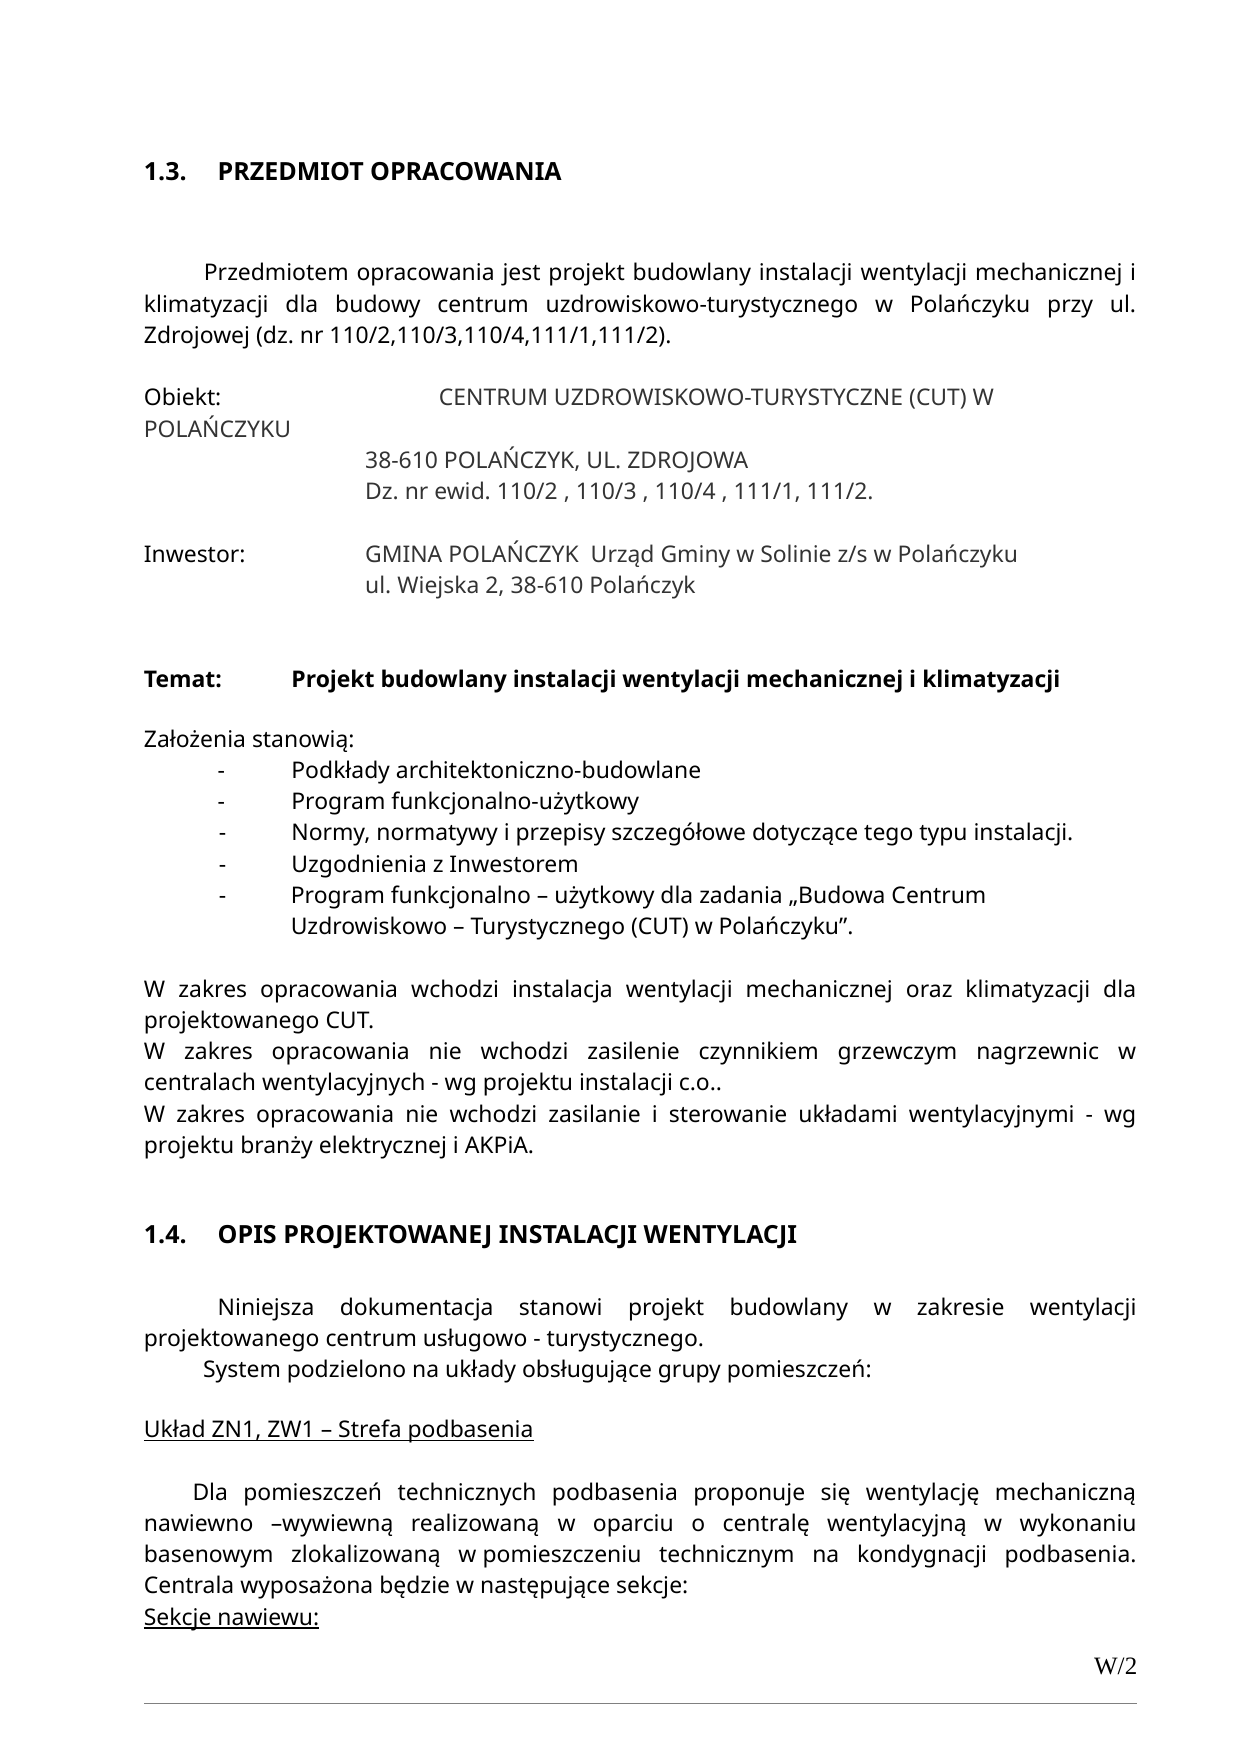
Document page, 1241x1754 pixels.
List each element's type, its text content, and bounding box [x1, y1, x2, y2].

text W zakres opracowania wchodzi instalacja wentylacji mechanicznej oraz klimatyzacji dla projektowanego CUT. [144, 972, 1137, 1035]
text Inwestor: GMINA POLAŃCZYK Urząd Gminy w Solinie z/s w Polańczyku [144, 537, 1137, 569]
text Sekcje nawiewu: [144, 1601, 1137, 1632]
text - Podkłady architektoniczno-budowlane [144, 754, 1137, 785]
subtitle 1.4. OPIS PROJEKTOWANEJ instalacji wentylacji [144, 1216, 1137, 1250]
text Układ ZN1, ZW1 – Strefa podbasenia [144, 1413, 1137, 1444]
text - Uzgodnienia z Inwestorem [219, 847, 1137, 879]
text Niniejsza dokumentacja stanowi projekt budowlany w zakresie wentylacji projektowanego centrum usługowo - turystycznego. [144, 1291, 1137, 1353]
text - Program funkcjonalno – użytkowy dla zadania „Budowa Centrum Uzdrowiskowo – Turystycznego (CUT) w Polańczyku”. [219, 879, 1137, 941]
text W zakres opracowania nie wchodzi zasilenie czynnikiem grzewczym nagrzewnic w centralach wentylacyjnych - wg projektu instalacji c.o.. [144, 1035, 1137, 1097]
text System podzielono na układy obsługujące grupy pomieszczeń: [144, 1353, 1137, 1384]
text - Program funkcjonalno-użytkowy [144, 785, 1137, 816]
text Obiekt: CENTRUM UZDROWISKOWO-TURYSTYCZNE (CUT) W POLAŃCZYKU [144, 381, 1137, 444]
text 38-610 POLAŃCZYK, UL. ZDROJOWA [144, 444, 1137, 475]
text Przedmiotem opracowania jest projekt budowlany instalacji wentylacji mechanicznej i klimatyzacji dla budowy centrum uzdrowiskowo-turystycznego w Polańczyku przy ul. Zdrojowej (dz. nr 110/2,110/3,110/4,111/1,111/2). [144, 256, 1137, 350]
text Temat: Projekt budowlany instalacji wentylacji mechanicznej i klimatyzacji [144, 662, 1137, 694]
text Założenia stanowią: [144, 722, 1137, 754]
text Dla pomieszczeń technicznych podbasenia proponuje się wentylację mechaniczną nawiewno –wywiewną realizowaną w oparciu o centralę wentylacyjną w wykonaniu basenowym zlokalizowaną w pomieszczeniu technicznym na kondygnacji podbasenia. Centrala wyposażona będzie w następujące sekcje: [144, 1476, 1137, 1601]
subtitle 1.3. PRZEDMIOT OPRACOWANIA [144, 153, 1137, 187]
text ul. Wiejska 2, 38-610 Polańczyk [144, 569, 1137, 600]
text Dz. nr ewid. 110/2 , 110/3 , 110/4 , 111/1, 111/2. [144, 475, 1137, 506]
text W zakres opracowania nie wchodzi zasilanie i sterowanie układami wentylacyjnymi - wg projektu branży elektrycznej i AKPiA. [144, 1097, 1137, 1160]
text - Normy, normatywy i przepisy szczegółowe dotyczące tego typu instalacji. [219, 816, 1137, 847]
